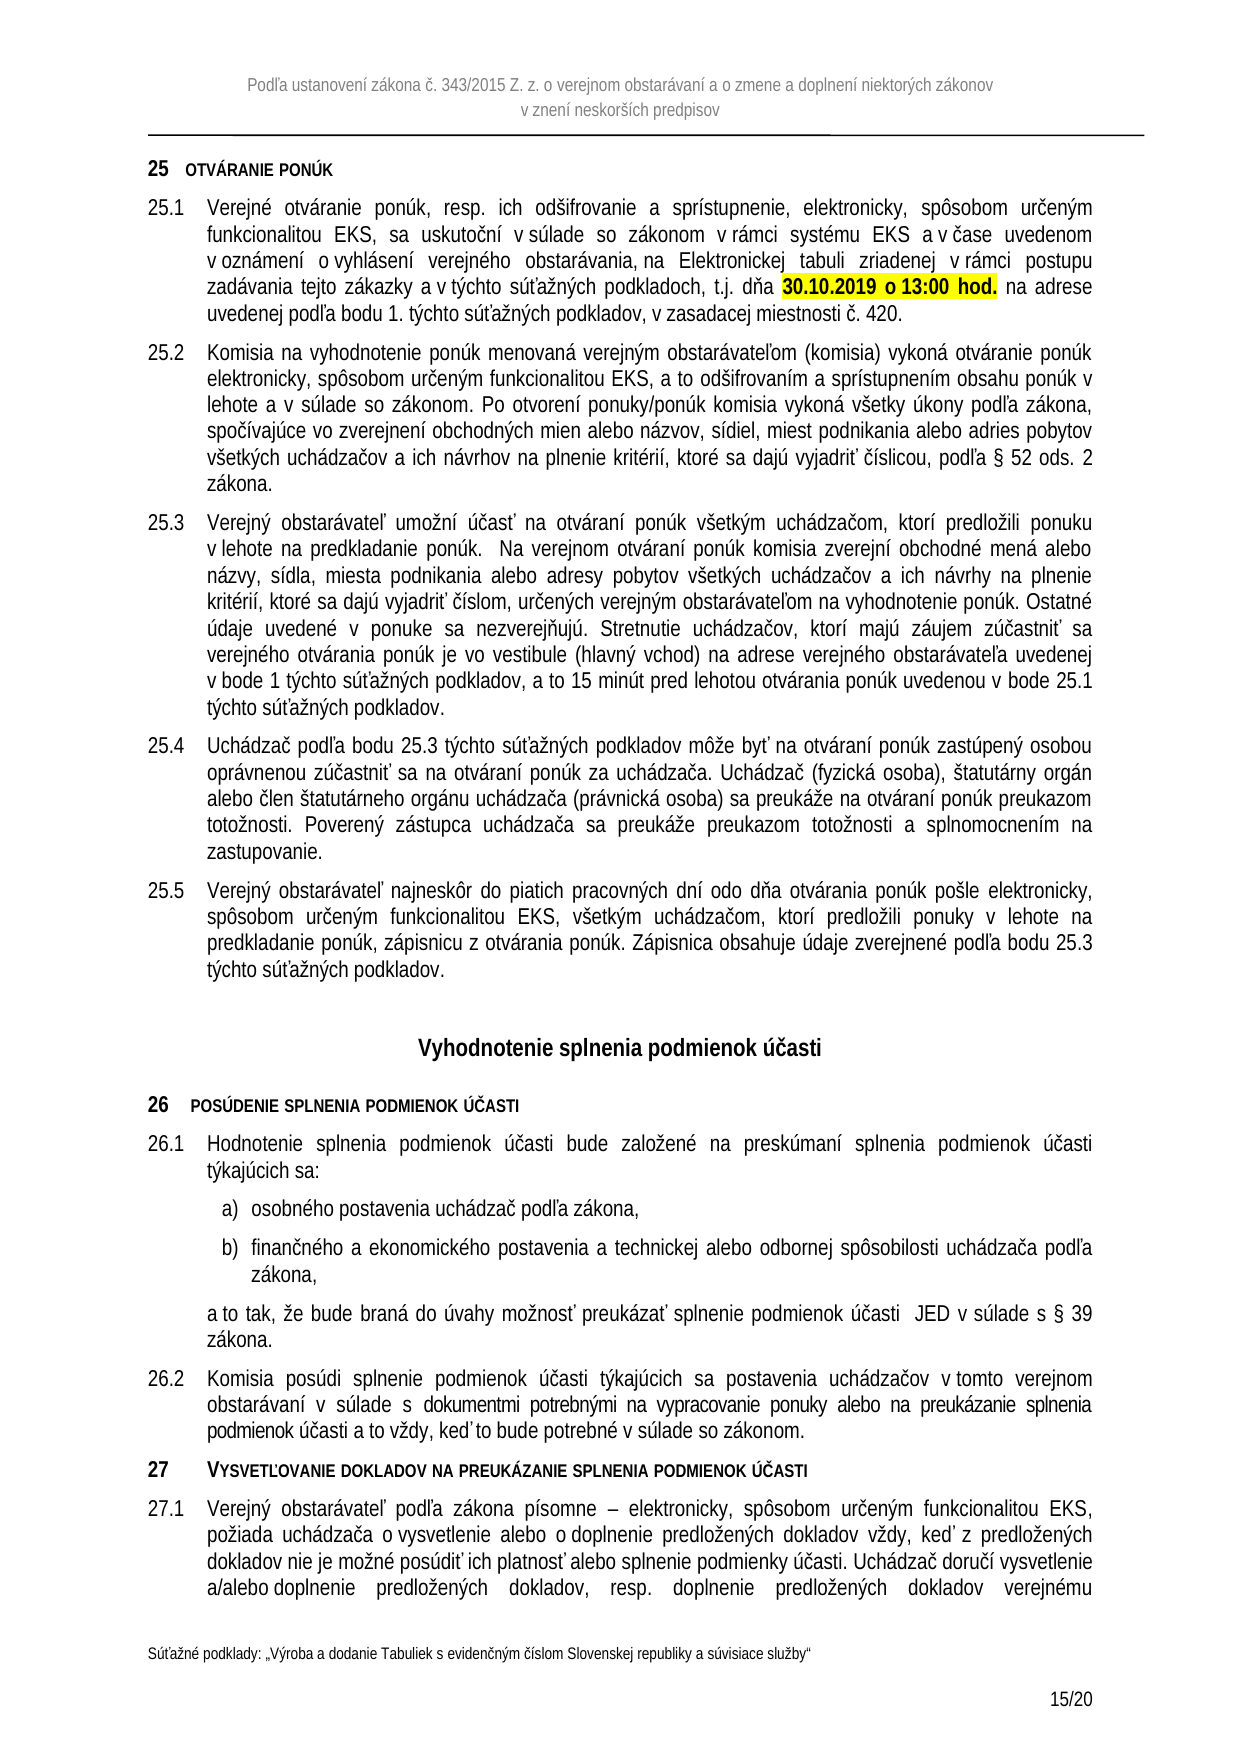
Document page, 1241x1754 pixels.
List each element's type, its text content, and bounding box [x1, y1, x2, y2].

list Hodnotenie splnenia podmienok účasti bude založené na preskúmaní splnenia podmienok účasti týkajúcich sa: [148, 1130, 1092, 1183]
text a to tak, že bude braná do úvahy možnosť preukázať splnenie podmienok účasti JED v súlade s § 39 zákona. [207, 1299, 1092, 1352]
text a) osobného postavenia uchádzač podľa zákona, [222, 1195, 1092, 1222]
list Vysvetľovanie dokladov na preukázanie splnenia podmienok účasti [148, 1456, 1092, 1483]
list Komisia na vyhodnotenie ponúk menovaná verejným obstarávateľom (komisia) vykoná otváranie ponúk elektronicky, spôsobom určeným funkcionalitou EKS, a to odšifrovaním a sprístupnením obsahu ponúk v lehote a v súlade so zákonom. Po otvorení ponuky/ponúk komisia vykoná všetky úkony podľa zákona, spočívajúce vo zverejnení obchodných mien alebo názvov, sídiel, miest podnikania alebo adries pobytov všetkých uchádzačov a ich návrhov na plnenie kritérií, ktoré sa dajú vyjadriť číslicou, podľa § 52 ods. 2 zákona. [148, 338, 1092, 497]
text Vyhodnotenie splnenia podmienok účasti [148, 1033, 1092, 1062]
list Verejný obstarávateľ umožní účasť na otváraní ponúk všetkým uchádzačom, ktorí predložili ponuku v lehote na predkladanie ponúk. Na verejnom otváraní ponúk komisia zverejní obchodné mená alebo názvy, sídla, miesta podnikania alebo adresy pobytov všetkých uchádzačov a ich návrhy na plnenie kritérií, ktoré sa dajú vyjadriť číslom, určených verejným obstarávateľom na vyhodnotenie ponúk. Ostatné údaje uvedené v ponuke sa nezverejňujú. Stretnutie uchádzačov, ktorí majú záujem zúčastniť sa verejného otvárania ponúk je vo vestibule (hlavný vchod) na adrese verejného obstarávateľa uvedenej v bode 1 týchto súťažných podkladov, a to 15 minút pred lehotou otvárania ponúk uvedenou v bode 25.1 týchto súťažných podkladov. [148, 509, 1092, 720]
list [148, 1495, 1092, 1601]
list otváranie ponúk [148, 155, 1092, 182]
list Uchádzač podľa bodu 25.3 týchto súťažných podkladov môže byť na otváraní ponúk zastúpený osobou oprávnenou zúčastniť sa na otváraní ponúk za uchádzača. Uchádzač (fyzická osoba), štatutárny orgán alebo člen štatutárneho orgánu uchádzača (právnická osoba) sa preukáže na otváraní ponúk preukazom totožnosti. Poverený zástupca uchádzača sa preukáže preukazom totožnosti a splnomocnením na zastupovanie. [148, 732, 1092, 864]
list Komisia posúdi splnenie podmienok účasti týkajúcich sa postavenia uchádzačov v tomto verejnom obstarávaní v súlade s dokumentmi potrebnými na vypracovanie ponuky alebo na preukázanie splnenia podmienok účasti a to vždy, keď to bude potrebné v súlade so zákonom. [148, 1365, 1092, 1444]
list posúdenie splnenia podmienok účasti [148, 1091, 1092, 1118]
list Verejné otváranie ponúk, resp. ich odšifrovanie a sprístupnenie, elektronicky, spôsobom určeným funkcionalitou EKS, sa uskutoční v súlade so zákonom v rámci systému EKS a v čase uvedenom v oznámení o vyhlásení verejného obstarávania, na Elektronickej tabuli zriadenej v rámci postupu zadávania tejto zákazky a v týchto súťažných podkladoch, t.j. dňa 30.10.2019 o 13:00 hod. na adrese uvedenej podľa bodu 1. týchto súťažných podkladov, v zasadacej miestnosti č. 420. [148, 194, 1092, 326]
list Verejný obstarávateľ najneskôr do piatich pracovných dní odo dňa otvárania ponúk pošle elektronicky, spôsobom určeným funkcionalitou EKS, všetkým uchádzačom, ktorí predložili ponuky v lehote na predkladanie ponúk, zápisnicu z otvárania ponúk. Zápisnica obsahuje údaje zverejnené podľa bodu 25.3 týchto súťažných podkladov. [148, 877, 1092, 982]
text b) finančného a ekonomického postavenia a technickej alebo odbornej spôsobilosti uchádzača podľa zákona, [222, 1234, 1092, 1287]
